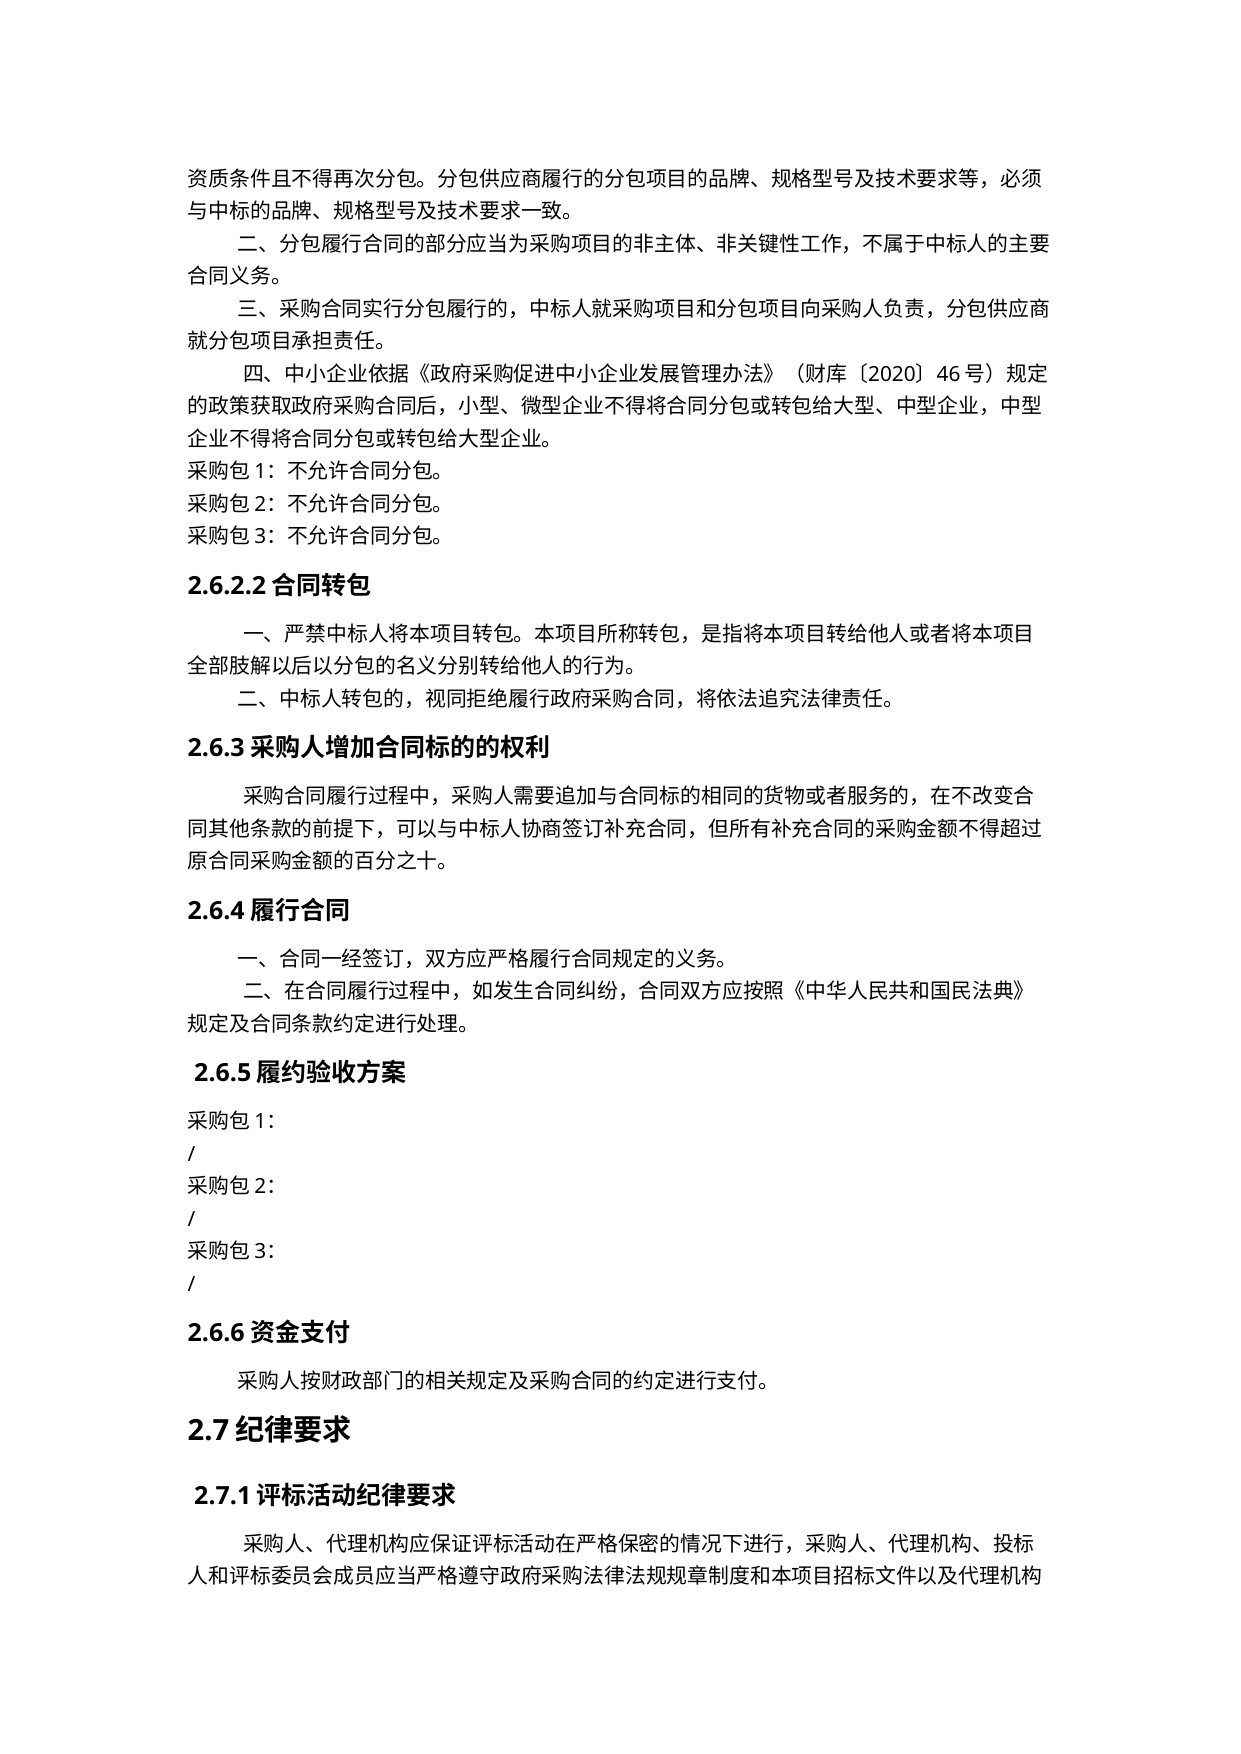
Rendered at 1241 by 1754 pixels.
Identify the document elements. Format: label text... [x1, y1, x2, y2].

text / [187, 1137, 1053, 1169]
text 一、严禁中标人将本项目转包。本项目所称转包，是指将本项目转给他人或者将本项目全部肢解以后以分包的名义分别转给他人的行为。 [187, 617, 1053, 682]
text 采购合同履行过程中，采购人需要追加与合同标的相同的货物或者服务的，在不改变合同其他条款的前提下，可以与中标人协商签订补充合同，但所有补充合同的采购金额不得超过原合同采购金额的百分之十。 [187, 779, 1053, 877]
text 采购包3： [187, 1234, 1053, 1267]
text 采购包2：不允许合同分包。 [187, 487, 1053, 519]
text 采购包3：不允许合同分包。 [187, 519, 1053, 552]
text 2.6.5履约验收方案 [187, 1039, 1053, 1104]
text 采购包1： [187, 1104, 1053, 1137]
text 二、分包履行合同的部分应当为采购项目的非主体、非关键性工作，不属于中标人的主要合同义务。 [187, 227, 1053, 292]
text 采购包1：不允许合同分包。 [187, 454, 1053, 487]
text 2.6.6资金支付 [187, 1299, 1053, 1364]
text 采购包2： [187, 1169, 1053, 1202]
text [187, 162, 1053, 227]
text 2.6.2.2合同转包 [187, 552, 1053, 617]
text 2.6.4履行合同 [187, 877, 1053, 942]
text 二、中标人转包的，视同拒绝履行政府采购合同，将依法追究法律责任。 [187, 682, 1053, 714]
text 2.7纪律要求 [187, 1397, 1053, 1462]
text 三、采购合同实行分包履行的，中标人就采购项目和分包项目向采购人负责，分包供应商就分包项目承担责任。 [187, 292, 1053, 357]
text 二、在合同履行过程中，如发生合同纠纷，合同双方应按照《中华人民共和国民法典》规定及合同条款约定进行处理。 [187, 974, 1053, 1039]
text 四、中小企业依据《政府采购促进中小企业发展管理办法》（财库〔2020〕46号）规定的政策获取政府采购合同后，小型、微型企业不得将合同分包或转包给大型、中型企业，中型企业不得将合同分包或转包给大型企业。 [187, 357, 1053, 454]
text 采购人按财政部门的相关规定及采购合同的约定进行支付。 [187, 1364, 1053, 1397]
text 一、合同一经签订，双方应严格履行合同规定的义务。 [187, 942, 1053, 974]
text 2.7.1评标活动纪律要求 [187, 1462, 1053, 1527]
text / [187, 1202, 1053, 1234]
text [187, 1527, 1053, 1592]
text 2.6.3采购人增加合同标的的权利 [187, 714, 1053, 779]
text / [187, 1267, 1053, 1299]
